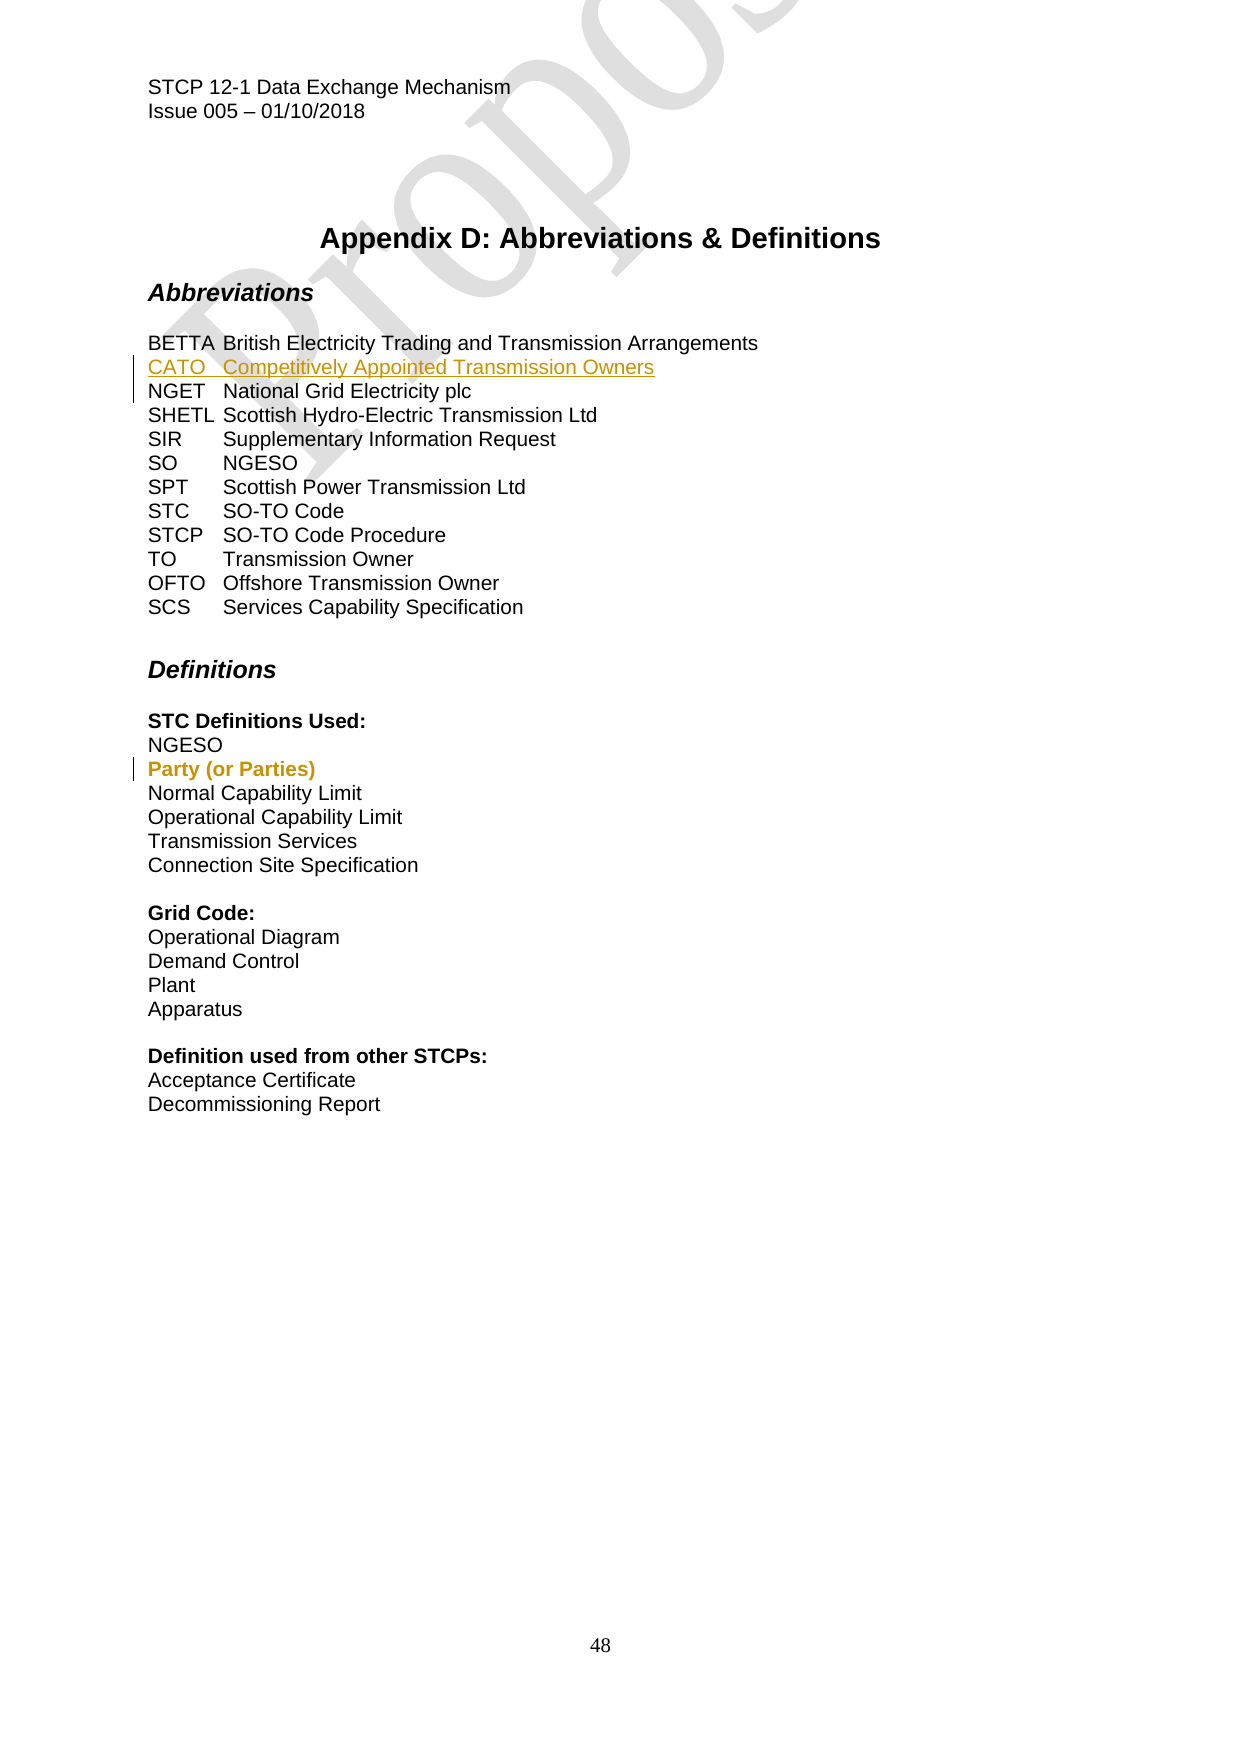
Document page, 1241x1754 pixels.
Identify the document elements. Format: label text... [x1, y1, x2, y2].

text STC SO-TO Code [148, 499, 1053, 523]
text Grid Code: [148, 901, 1053, 924]
text OFTO Offshore Transmission Owner [148, 571, 1053, 595]
text Definition used from other STCPs: [148, 1044, 1053, 1068]
text Demand Control [148, 948, 1053, 972]
text SIR Supplementary Information Request [148, 427, 1053, 451]
text Normal Capability Limit [148, 781, 1053, 805]
text SPT Scottish Power Transmission Ltd [148, 475, 1053, 499]
text STCP SO-TO Code Procedure [148, 523, 1053, 547]
text NGET National Grid Electricity plc [148, 379, 1053, 403]
text Operational Diagram [148, 924, 1053, 948]
text Operational Capability Limit [148, 805, 1053, 829]
text SCS Services Capability Specification [148, 595, 1053, 619]
text Apparatus [148, 996, 1053, 1020]
text TO Transmission Owner [148, 547, 1053, 571]
text Transmission Services [148, 829, 1053, 853]
text Acceptance Certificate [148, 1068, 1053, 1092]
text Plant [148, 972, 1053, 996]
text SHETL Scottish Hydro-Electric Transmission Ltd [148, 403, 1053, 427]
text NGESO [148, 733, 1053, 757]
text Party (or Parties) [148, 757, 1053, 781]
text Decommissioning Report [148, 1092, 1053, 1116]
text BETTA British Electricity Trading and Transmission Arrangements [148, 331, 1053, 355]
subtitle Appendix D: Abbreviations & Definitions [148, 221, 1053, 254]
subtitle Definitions [148, 655, 1053, 684]
subtitle Abbreviations [148, 278, 1053, 307]
text Connection Site Specification [148, 853, 1053, 877]
text SO NGESO [148, 451, 1053, 475]
text STC Definitions Used: [148, 709, 1053, 733]
